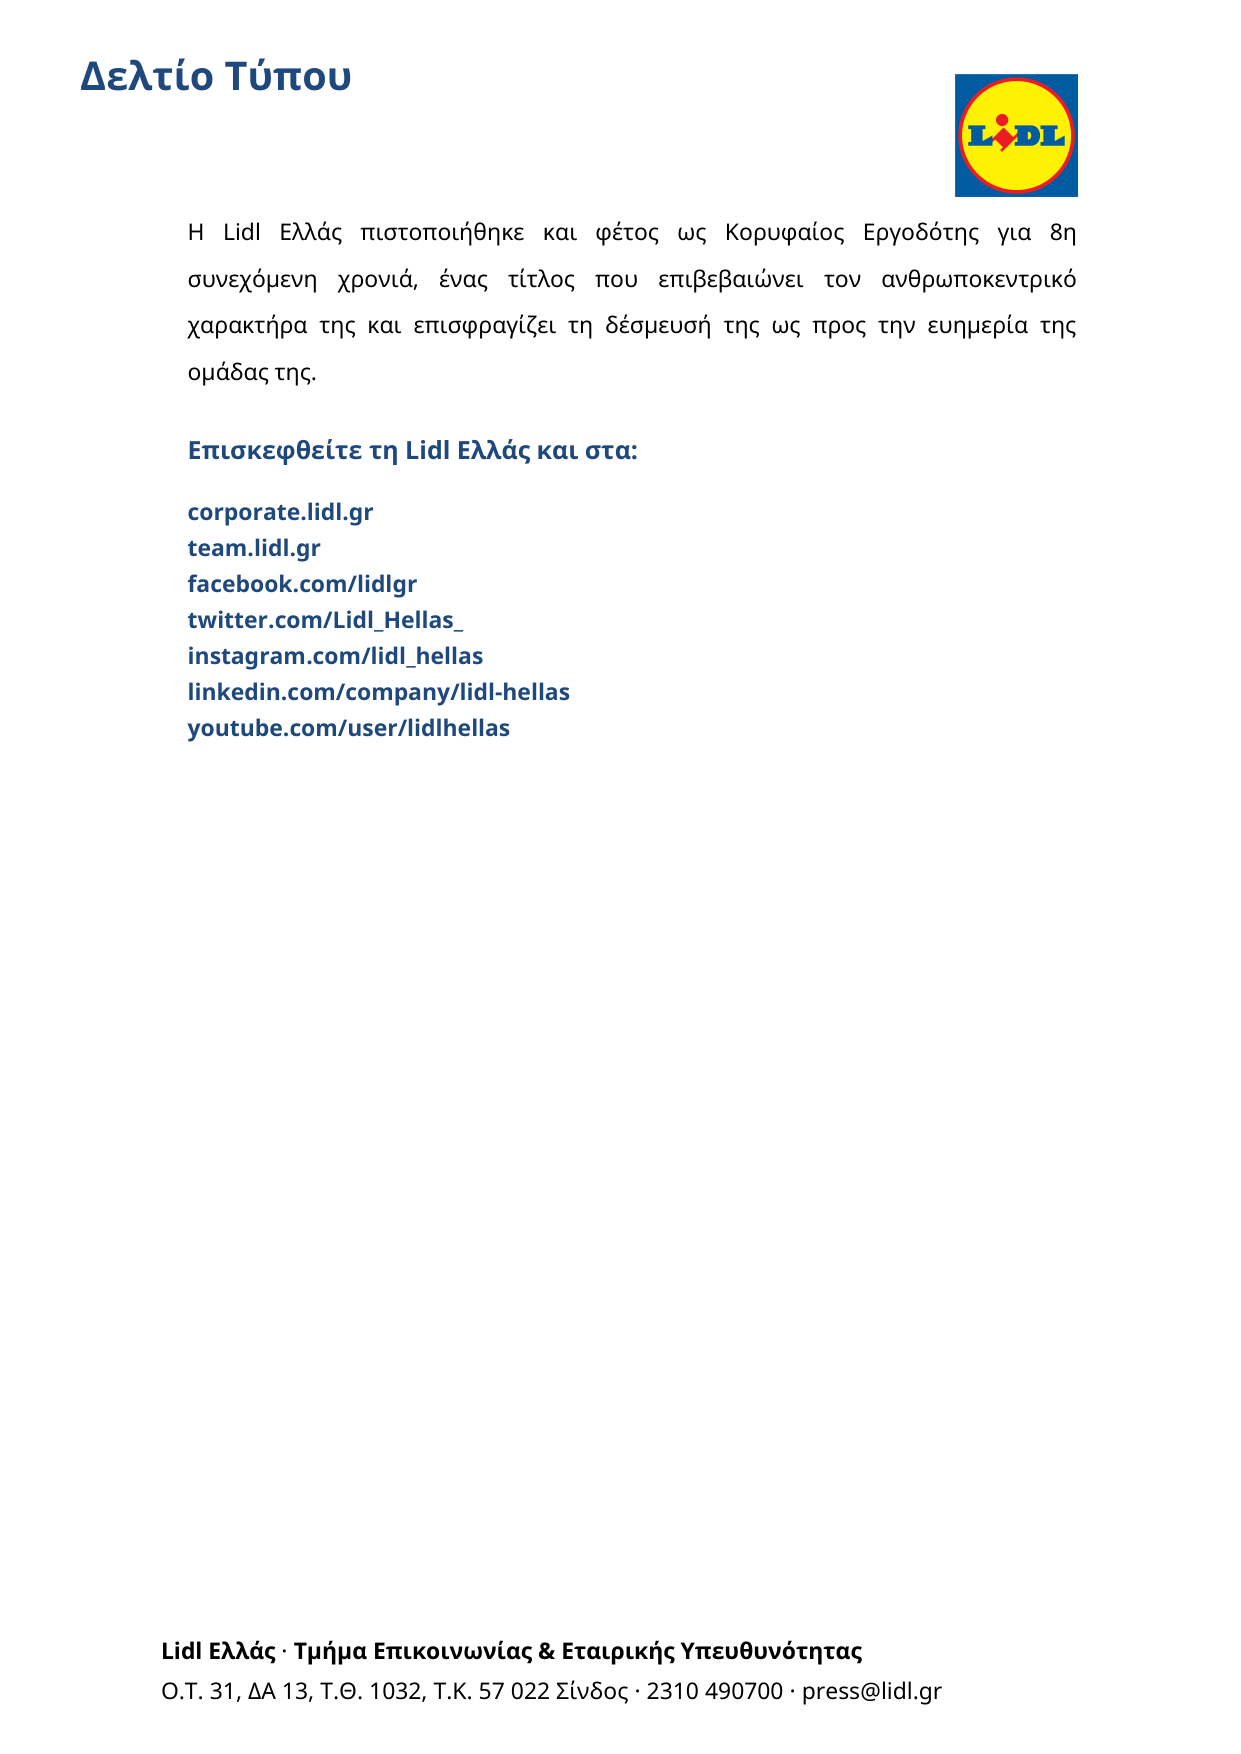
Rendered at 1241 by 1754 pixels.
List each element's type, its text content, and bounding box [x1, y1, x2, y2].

picture [954, 73, 1078, 198]
text linkedin.com/company/lidl-hellas [187, 676, 1078, 707]
text corporate.lidl.gr [187, 496, 1078, 527]
text instagram.com/lidl_hellas [187, 639, 1078, 671]
text twitter.com/Lidl_Hellas_ [187, 604, 1078, 635]
text Η Lidl Ελλάς πιστοποιήθηκε και φέτος ως Κορυφαίος Εργοδότης για 8η συνεχόμενη χρονιά, ένας τίτλος που επιβεβαιώνει τον ανθρωποκεντρικό χαρακτήρα της και επισφραγίζει τη δέσμευσή της ως προς την ευημερία της ομάδας της. [187, 216, 1078, 387]
text facebook.com/lidlgr [187, 568, 1078, 599]
text Επισκεφθείτε τη Lidl Ελλάς και στα: [187, 432, 1078, 466]
text youtube.com/user/lidlhellas [187, 711, 1078, 743]
text team.lidl.gr [187, 532, 1078, 563]
